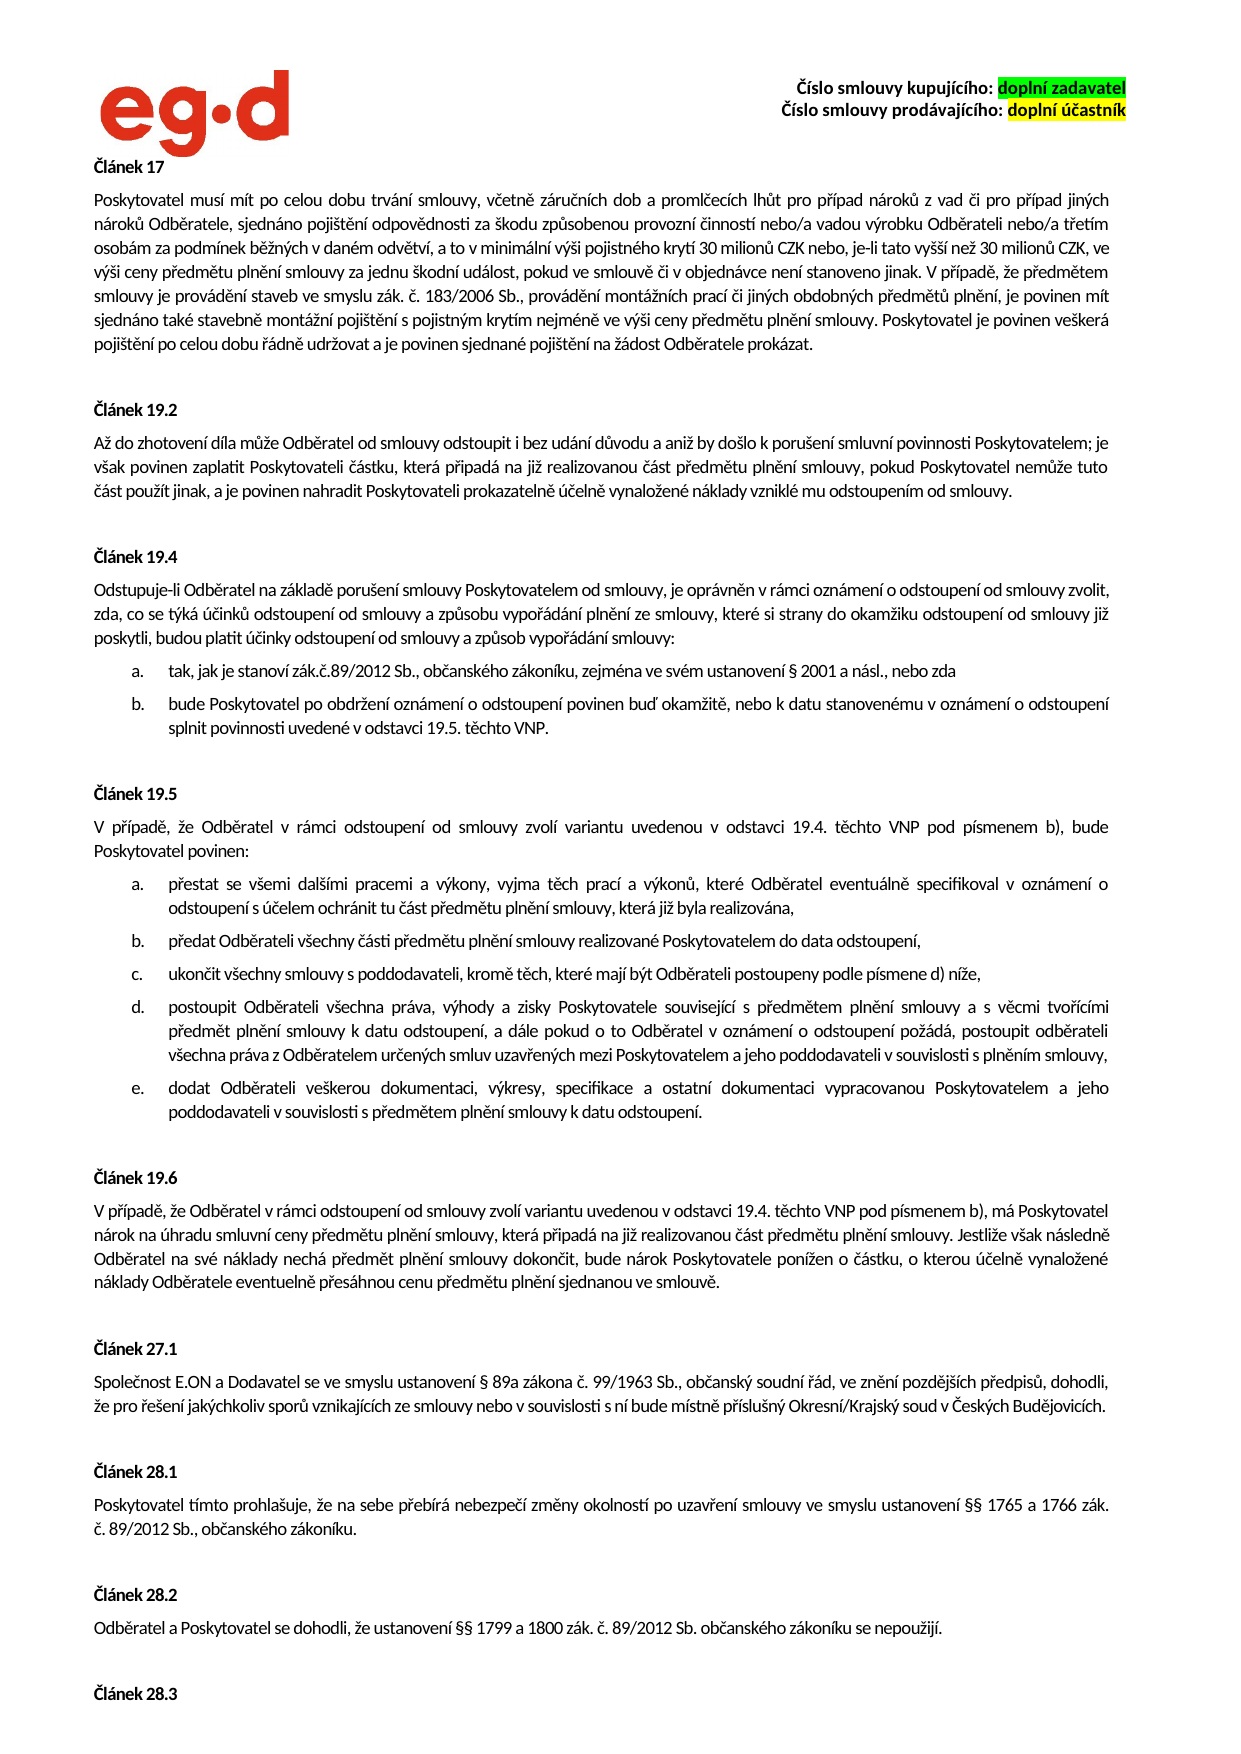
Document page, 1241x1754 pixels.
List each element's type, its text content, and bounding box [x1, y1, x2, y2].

text Článek 19.2 [94, 397, 1110, 421]
text V případě, že Odběratel v rámci odstoupení od smlouvy zvolí variantu uvedenou v odstavci 19.4. těchto VNP pod písmenem b), bude Poskytovatel povinen: [94, 814, 1110, 862]
text V případě, že Odběratel v rámci odstoupení od smlouvy zvolí variantu uvedenou v odstavci 19.4. těchto VNP pod písmenem b), má Poskytovatel nárok na úhradu smluvní ceny předmětu plnění smlouvy, která připadá na již realizovanou část předmětu plnění smlouvy. Jestliže však následně Odběratel na své náklady nechá předmět plnění smlouvy dokončit, bude nárok Poskytovatele ponížen o částku, o kterou účelně vynaložené náklady Odběratele eventuelně přesáhnou cenu předmětu plnění sjednanou ve smlouvě. [94, 1198, 1110, 1294]
list postoupit Odběrateli všechna práva, výhody a zisky Poskytovatele související s předmětem plnění smlouvy a s věcmi tvořícími předmět plnění smlouvy k datu odstoupení, a dále pokud o to Odběratel v oznámení o odstoupení požádá, postoupit odběrateli všechna práva z Odběratelem určených smluv uzavřených mezi Poskytovatelem a jeho poddodavateli v souvislosti s plněním smlouvy, [131, 994, 1110, 1066]
text Poskytovatel tímto prohlašuje, že na sebe přebírá nebezpečí změny okolností po uzavření smlouvy ve smyslu ustanovení §§ 1765 a 1766 zák. č. 89/2012 Sb., občanského zákoníku. [94, 1492, 1110, 1540]
text Článek 28.2 [94, 1582, 1110, 1606]
text Článek 19.5 [94, 781, 1110, 805]
text Článek 28.1 [94, 1459, 1110, 1483]
text Článek 28.3 [94, 1681, 1110, 1705]
text Článek 19.6 [94, 1165, 1110, 1189]
text Až do zhotovení díla může Odběratel od smlouvy odstoupit i bez udání důvodu a aniž by došlo k porušení smluvní povinnosti Poskytovatelem; je však povinen zaplatit Poskytovateli částku, která připadá na již realizovanou část předmětu plnění smlouvy, pokud Poskytovatel nemůže tuto část použít jinak, a je povinen nahradit Poskytovateli prokazatelně účelně vynaložené náklady vzniklé mu odstoupením od smlouvy. [94, 430, 1110, 502]
text Článek 17 [94, 154, 1110, 178]
list ukončit všechny smlouvy s poddodavateli, kromě těch, které mají být Odběrateli postoupeny podle písmene d) níže, [131, 961, 1110, 985]
text Článek 27.1 [94, 1336, 1110, 1360]
text Odběratel a Poskytovatel se dohodli, že ustanovení §§ 1799 a 1800 zák. č. 89/2012 Sb. občanského zákoníku se nepoužijí. [94, 1615, 1110, 1639]
list předat Odběrateli všechny části předmětu plnění smlouvy realizované Poskytovatelem do data odstoupení, [131, 928, 1110, 952]
text Poskytovatel musí mít po celou dobu trvání smlouvy, včetně záručních dob a promlčecích lhůt pro případ nároků z vad či pro případ jiných nároků Odběratele, sjednáno pojištění odpovědnosti za škodu způsobenou provozní činností nebo/a vadou výrobku Odběrateli nebo/a třetím osobám za podmínek běžných v daném odvětví, a to v minimální výši pojistného krytí 30 milionů CZK nebo, je-li tato vyšší než 30 milionů CZK, ve výši ceny předmětu plnění smlouvy za jednu škodní událost, pokud ve smlouvě či v objednávce není stanoveno jinak. V případě, že předmětem smlouvy je provádění staveb ve smyslu zák. č. 183/2006 Sb., provádění montážních prací či jiných obdobných předmětů plnění, je povinen mít sjednáno také stavebně montážní pojištění s pojistným krytím nejméně ve výši ceny předmětu plnění smlouvy. Poskytovatel je povinen veškerá pojištění po celou dobu řádně udržovat a je povinen sjednané pojištění na žádost Odběratele prokázat. [94, 187, 1110, 355]
list přestat se všemi dalšími pracemi a výkony, vyjma těch prací a výkonů, které Odběratel eventuálně specifikoval v oznámení o odstoupení s účelem ochránit tu část předmětu plnění smlouvy, která již byla realizována, [131, 871, 1110, 919]
list bude Poskytovatel po obdržení oznámení o odstoupení povinen buď okamžitě, nebo k datu stanovenému v oznámení o odstoupení splnit povinnosti uvedené v odstavci 19.5. těchto VNP. [131, 691, 1110, 739]
text Článek 19.4 [94, 544, 1110, 568]
text Odstupuje-li Odběratel na základě porušení smlouvy Poskytovatelem od smlouvy, je oprávněn v rámci oznámení o odstoupení od smlouvy zvolit, zda, co se týká účinků odstoupení od smlouvy a způsobu vypořádání plnění ze smlouvy, které si strany do okamžiku odstoupení od smlouvy již poskytli, budou platit účinky odstoupení od smlouvy a způsob vypořádání smlouvy: [94, 577, 1110, 649]
picture [100, 70, 289, 154]
text Společnost E.ON a Dodavatel se ve smyslu ustanovení § 89a zákona č. 99/1963 Sb., občanský soudní řád, ve znění pozdějších předpisů, dohodli, že pro řešení jakýchkoliv sporů vznikajících ze smlouvy nebo v souvislosti s ní bude místně příslušný Okresní/Krajský soud v Českých Budějovicích. [94, 1369, 1110, 1417]
list dodat Odběrateli veškerou dokumentaci, výkresy, specifikace a ostatní dokumentaci vypracovanou Poskytovatelem a jeho poddodavateli v souvislosti s předmětem plnění smlouvy k datu odstoupení. [131, 1075, 1110, 1123]
list tak, jak je stanoví zák.č.89/2012 Sb., občanského zákoníku, zejména ve svém ustanovení § 2001 a násl., nebo zda [131, 658, 1110, 682]
